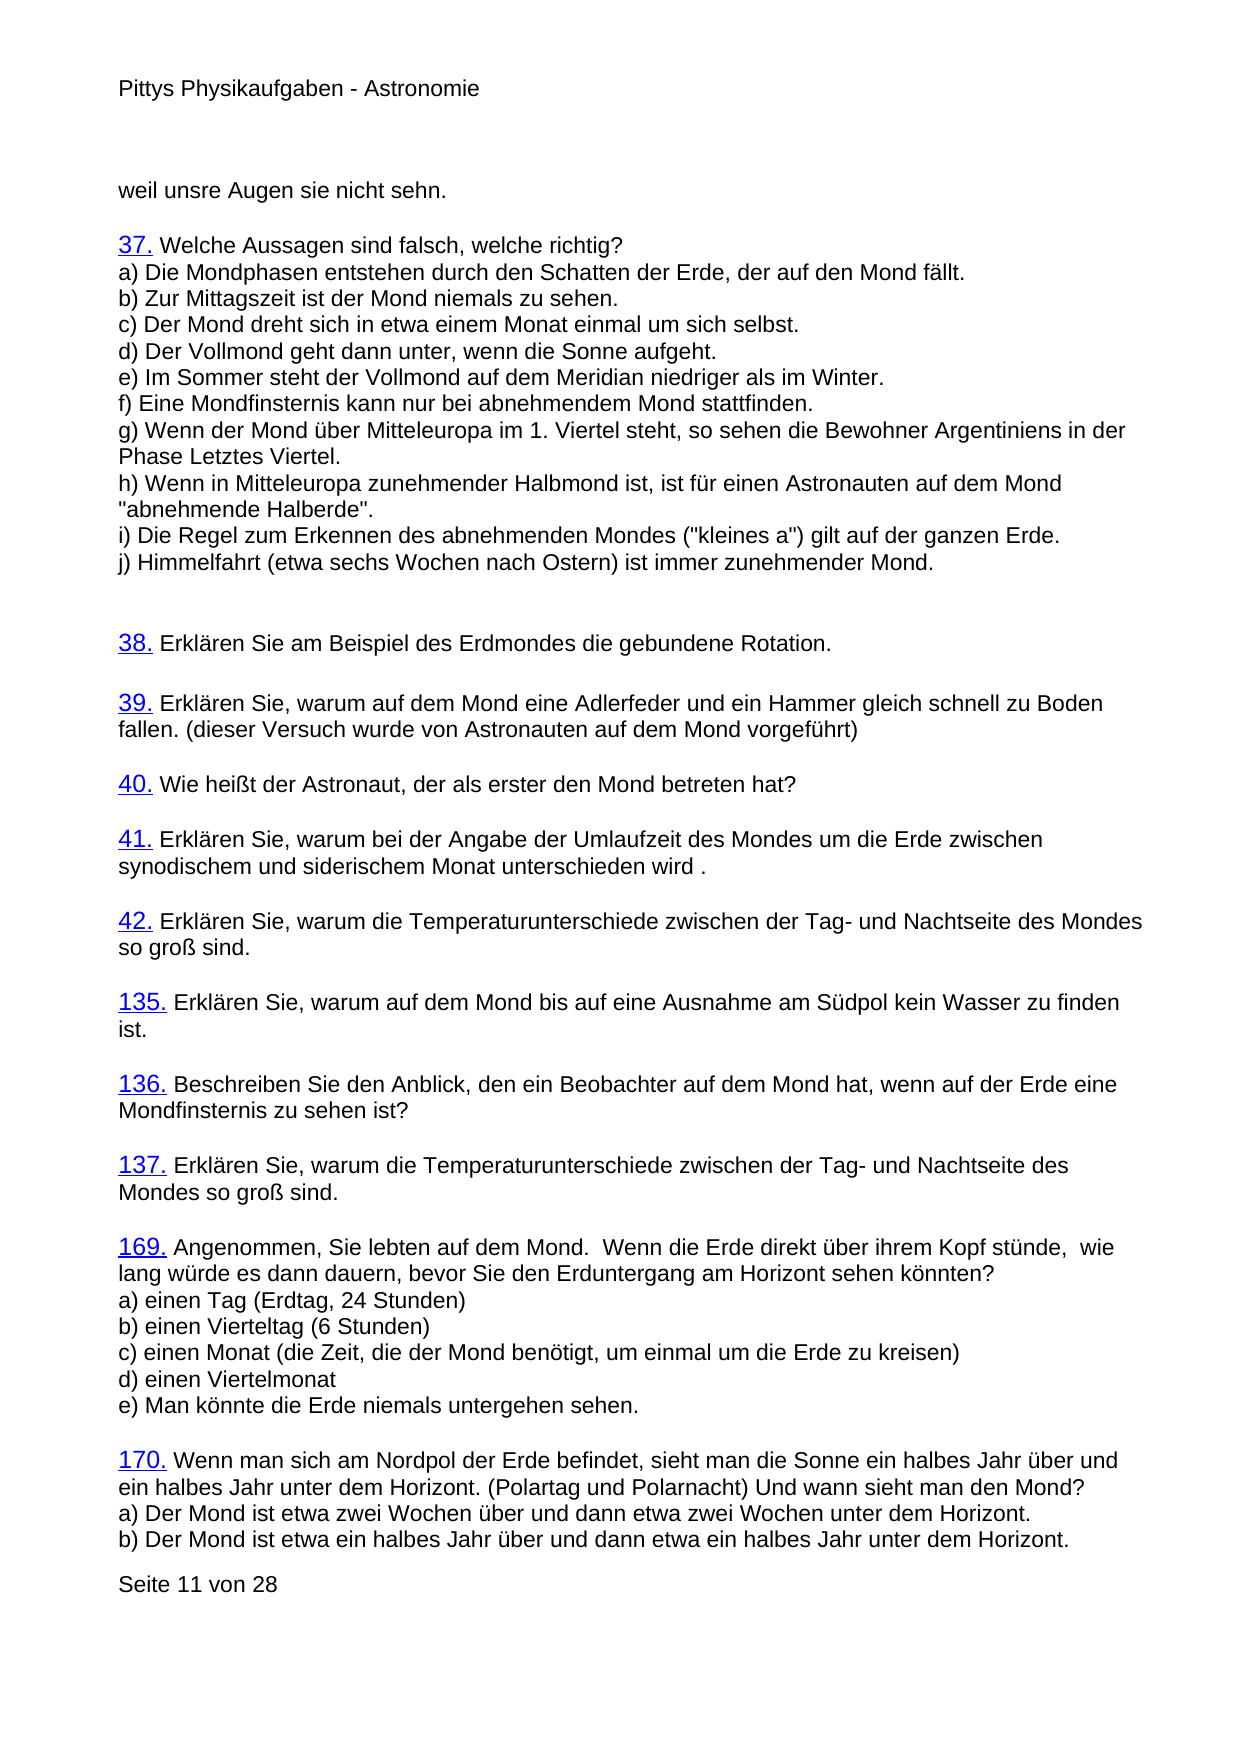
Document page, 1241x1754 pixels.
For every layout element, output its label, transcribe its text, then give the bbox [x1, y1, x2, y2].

text b) Der Mond ist etwa ein halbes Jahr über und dann etwa ein halbes Jahr unter dem Horizont. [118, 1526, 1152, 1552]
text 41. Erklären Sie, warum bei der Angabe der Umlaufzeit des Mondes um die Erde zwischen synodischem und siderischem Monat unterschieden wird . [118, 824, 1152, 879]
text h) Wenn in Mitteleuropa zunehmender Halbmond ist, ist für einen Astronauten auf dem Mond "abnehmende Halberde". [118, 469, 1152, 522]
text 136. Beschreiben Sie den Anblick, den ein Beobachter auf dem Mond hat, wenn auf der Erde eine Mondfinsternis zu sehen ist? [118, 1068, 1152, 1150]
text i) Die Regel zum Erkennen des abnehmenden Mondes ("kleines a") gilt auf der ganzen Erde. [118, 522, 1152, 548]
text 135. Erklären Sie, warum auf dem Mond bis auf eine Ausnahme am Südpol kein Wasser zu finden ist. [118, 987, 1152, 1068]
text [118, 177, 1152, 203]
text 39. Erklären Sie, warum auf dem Mond eine Adlerfeder und ein Hammer gleich schnell zu Boden fallen. (dieser Versuch wurde von Astronauten auf dem Mond vorgeführt) [118, 688, 1152, 743]
text a) einen Tag (Erdtag, 24 Stunden) [118, 1287, 1152, 1313]
text 40. Wie heißt der Astronaut, der als erster den Mond betreten hat? [118, 769, 1152, 798]
text c) einen Monat (die Zeit, die der Mond benötigt, um einmal um die Erde zu kreisen) [118, 1339, 1152, 1366]
text 169. Angenommen, Sie lebten auf dem Mond. Wenn die Erde direkt über ihrem Kopf stünde, wie lang würde es dann dauern, bevor Sie den Erduntergang am Horizont sehen könnten? [118, 1231, 1152, 1287]
text 170. Wenn man sich am Nordpol der Erde befindet, sieht man die Sonne ein halbes Jahr über und ein halbes Jahr unter dem Horizont. (Polartag und Polarnacht) Und wann sieht man den Mond? [118, 1445, 1152, 1500]
text a) Die Mondphasen entstehen durch den Schatten der Erde, der auf den Mond fällt. b) Zur Mittagszeit ist der Mond niemals zu sehen. c) Der Mond dreht sich in etwa einem Monat einmal um sich selbst. d) Der Vollmond geht dann unter, wenn die Sonne aufgeht. e) Im Sommer steht der Vollmond auf dem Meridian niedriger als im Winter. f) Eine Mondfinsternis kann nur bei abnehmendem Mond stattfinden. [118, 259, 1152, 417]
text 42. Erklären Sie, warum die Temperaturunterschiede zwischen der Tag- und Nachtseite des Mondes so groß sind. [118, 906, 1152, 987]
text 37. Welche Aussagen sind falsch, welche richtig? [118, 230, 1152, 259]
text b) einen Vierteltag (6 Stunden) [118, 1313, 1152, 1339]
text j) Himmelfahrt (etwa sechs Wochen nach Ostern) ist immer zunehmender Mond. [118, 548, 1152, 575]
text 137. Erklären Sie, warum die Temperaturunterschiede zwischen der Tag- und Nachtseite des Mondes so groß sind. [118, 1150, 1152, 1205]
text d) einen Viertelmonat [118, 1366, 1152, 1392]
text 38. Erklären Sie am Beispiel des Erdmondes die gebundene Rotation. [118, 628, 1152, 656]
text e) Man könnte die Erde niemals untergehen sehen. [118, 1392, 1152, 1418]
text a) Der Mond ist etwa zwei Wochen über und dann etwa zwei Wochen unter dem Horizont. [118, 1500, 1152, 1526]
text g) Wenn der Mond über Mitteleuropa im 1. Viertel steht, so sehen die Bewohner Argentiniens in der Phase Letztes Viertel. [118, 417, 1152, 469]
